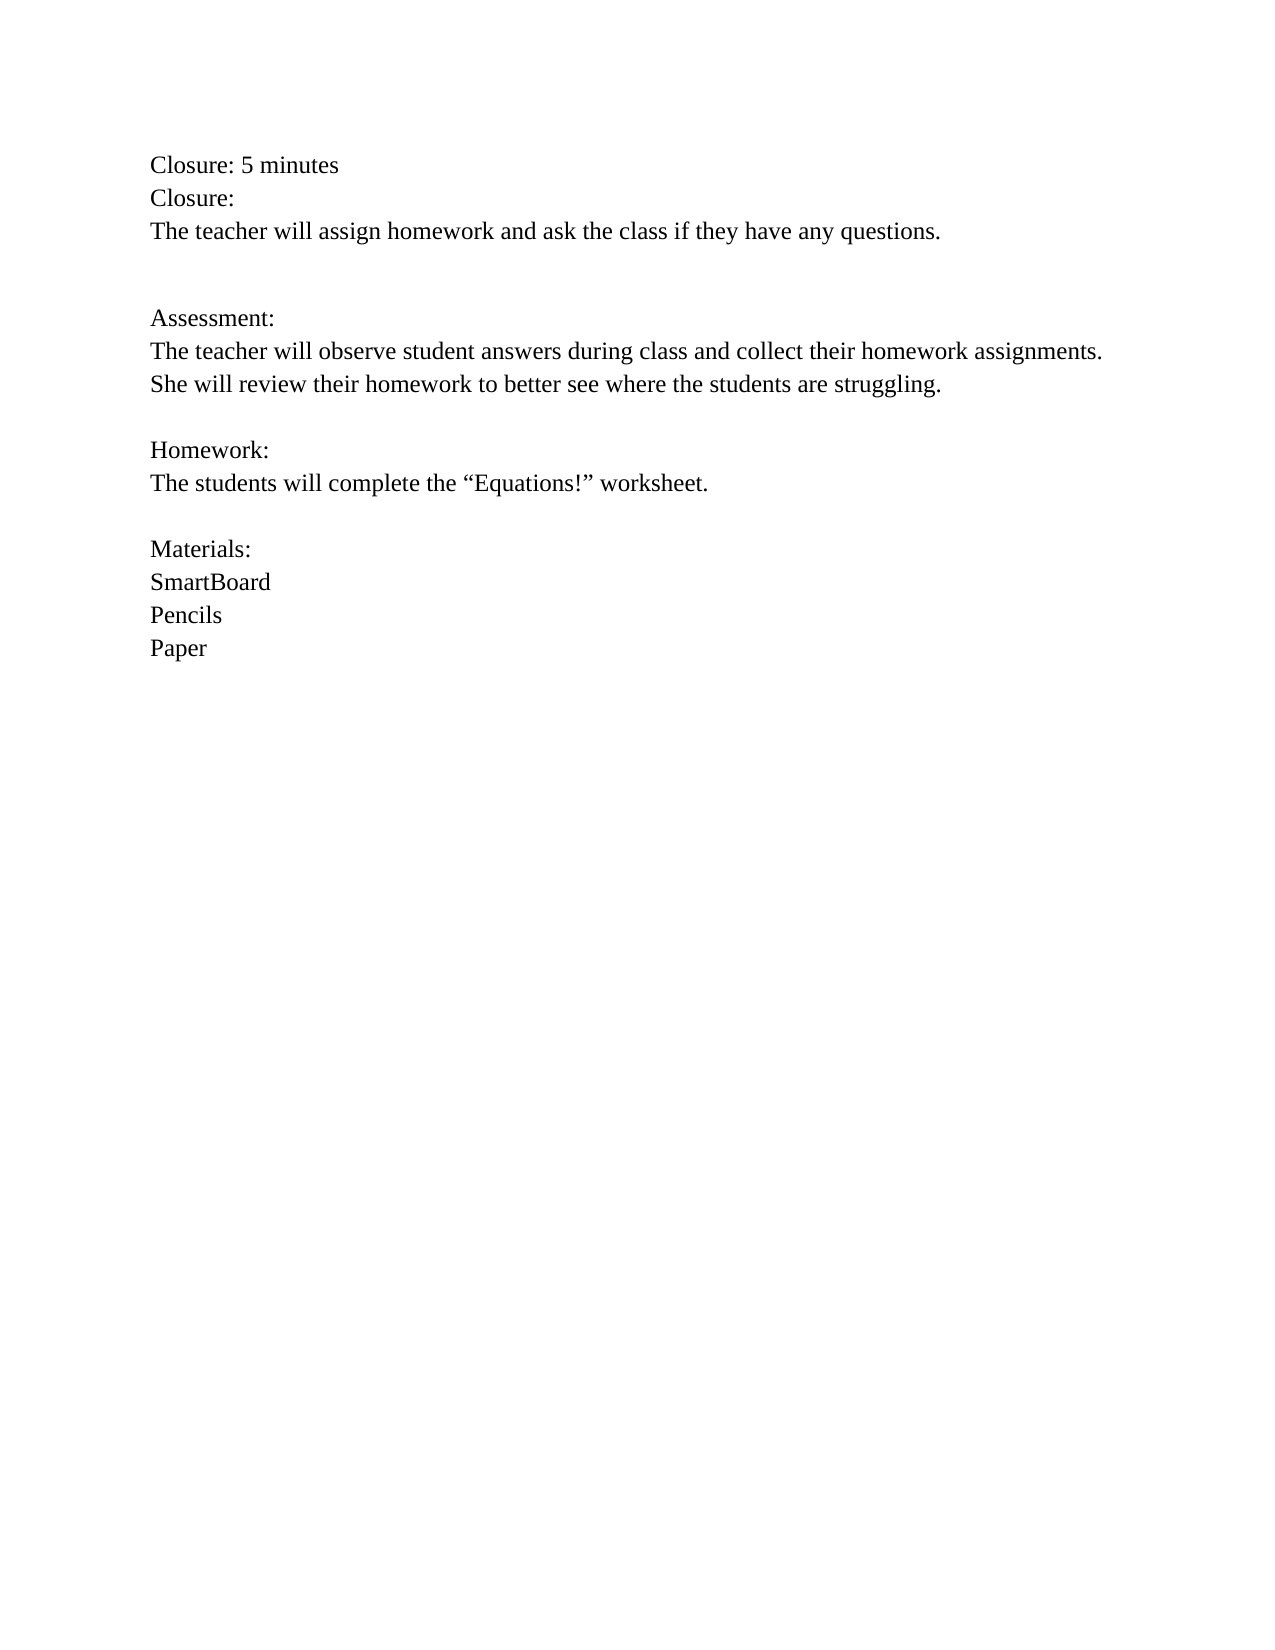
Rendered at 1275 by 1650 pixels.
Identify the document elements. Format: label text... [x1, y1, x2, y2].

text Assessment: The teacher will observe student answers during class and collect their homework assignments. She will review their homework to better see where the students are struggling. Homework: The students will complete the “Equations!” worksheet. Materials: SmartBoard Pencils Paper [150, 270, 1125, 1123]
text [150, 150, 1125, 245]
